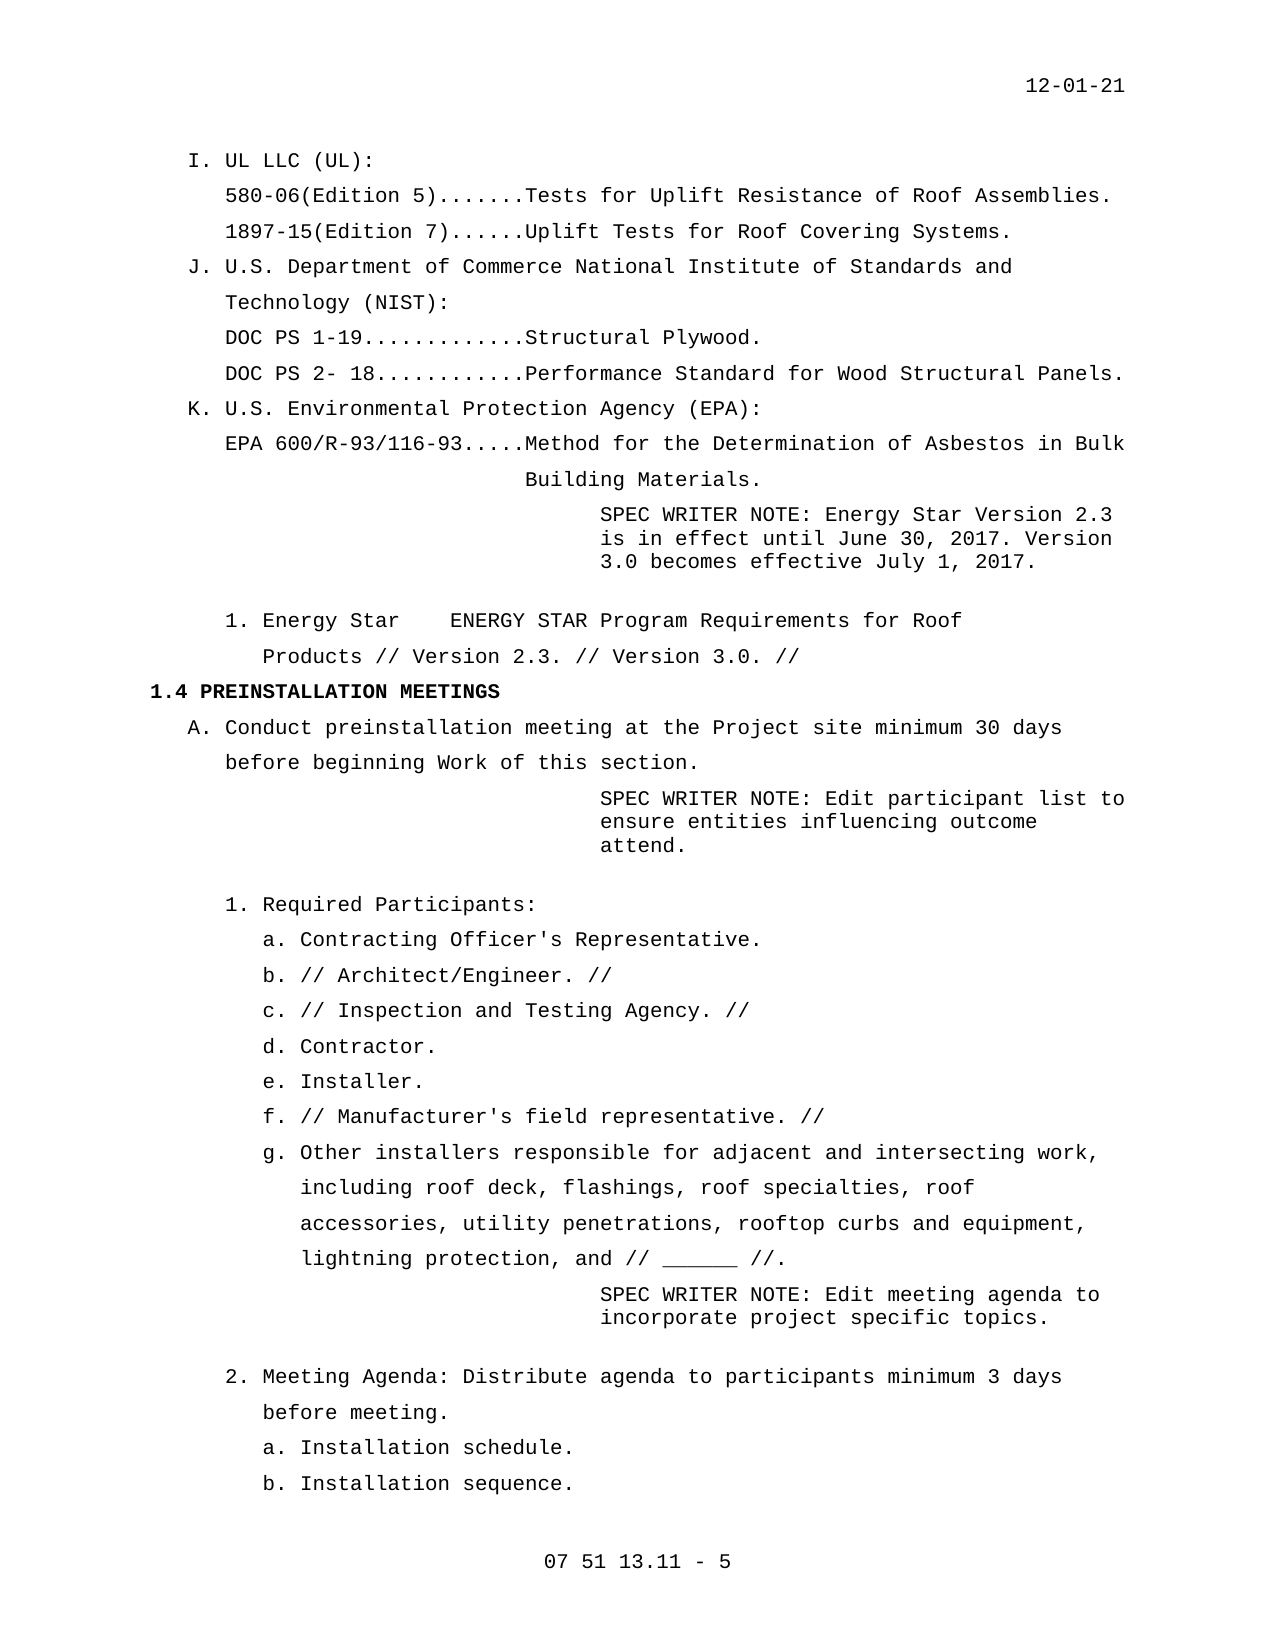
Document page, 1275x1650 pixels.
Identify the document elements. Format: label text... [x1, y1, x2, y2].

text PREINSTALLATION MEETINGS [150, 681, 1125, 705]
text // Manufacturer's field representative. // [262, 1106, 1125, 1130]
text SPEC WRITER NOTE: Energy Star Version 2.3 is in effect until June 30, 2017. Version 3.0 becomes effective July 1, 2017. [600, 504, 1125, 575]
text Energy Star ENERGY STAR Program Requirements for Roof Products // Version 2.3. // Version 3.0. // [225, 611, 1125, 669]
text 580-06(Edition 5) Tests for Uplift Resistance of Roof Assemblies. [225, 185, 1125, 209]
text 1897-15(Edition 7) Uplift Tests for Roof Covering Systems. [225, 221, 1125, 244]
text Installation sequence. [262, 1472, 1125, 1496]
text // Architect/Engineer. // [262, 965, 1125, 988]
text // Inspection and Testing Agency. // [262, 1000, 1125, 1024]
text UL LLC (UL): [187, 150, 1125, 174]
text Contractor. [262, 1036, 1125, 1059]
text Other installers responsible for adjacent and intersecting work, including roof deck, flashings, roof specialties, roof accessories, utility penetrations, rooftop curbs and equipment, lightning protection, and // ______ //. [262, 1142, 1125, 1272]
text DOC PS 1-19 Structural Plywood. [225, 327, 1125, 351]
text Required Participants: [225, 894, 1125, 918]
text SPEC WRITER NOTE: Edit meeting agenda to incorporate project specific topics. [600, 1283, 1125, 1331]
text Meeting Agenda: Distribute agenda to participants minimum 3 days before meeting. [225, 1366, 1125, 1425]
text EPA 600/R-93/116-93 Method for the Determination of Asbestos in Bulk Building Materials. [225, 433, 1125, 492]
text Conduct preinstallation meeting at the Project site minimum 30 days before beginning Work of this section. [187, 717, 1125, 776]
text SPEC WRITER NOTE: Edit participant list to ensure entities influencing outcome attend. [600, 788, 1125, 858]
text Installer. [262, 1071, 1125, 1095]
text U.S. Environmental Protection Agency (EPA): [187, 398, 1125, 422]
text U.S. Department of Commerce National Institute of Standards and Technology (NIST): [187, 256, 1125, 315]
text DOC PS 2- 18 Performance Standard for Wood Structural Panels. [225, 362, 1125, 386]
text Installation schedule. [262, 1437, 1125, 1461]
text Contracting Officer's Representative. [262, 929, 1125, 953]
